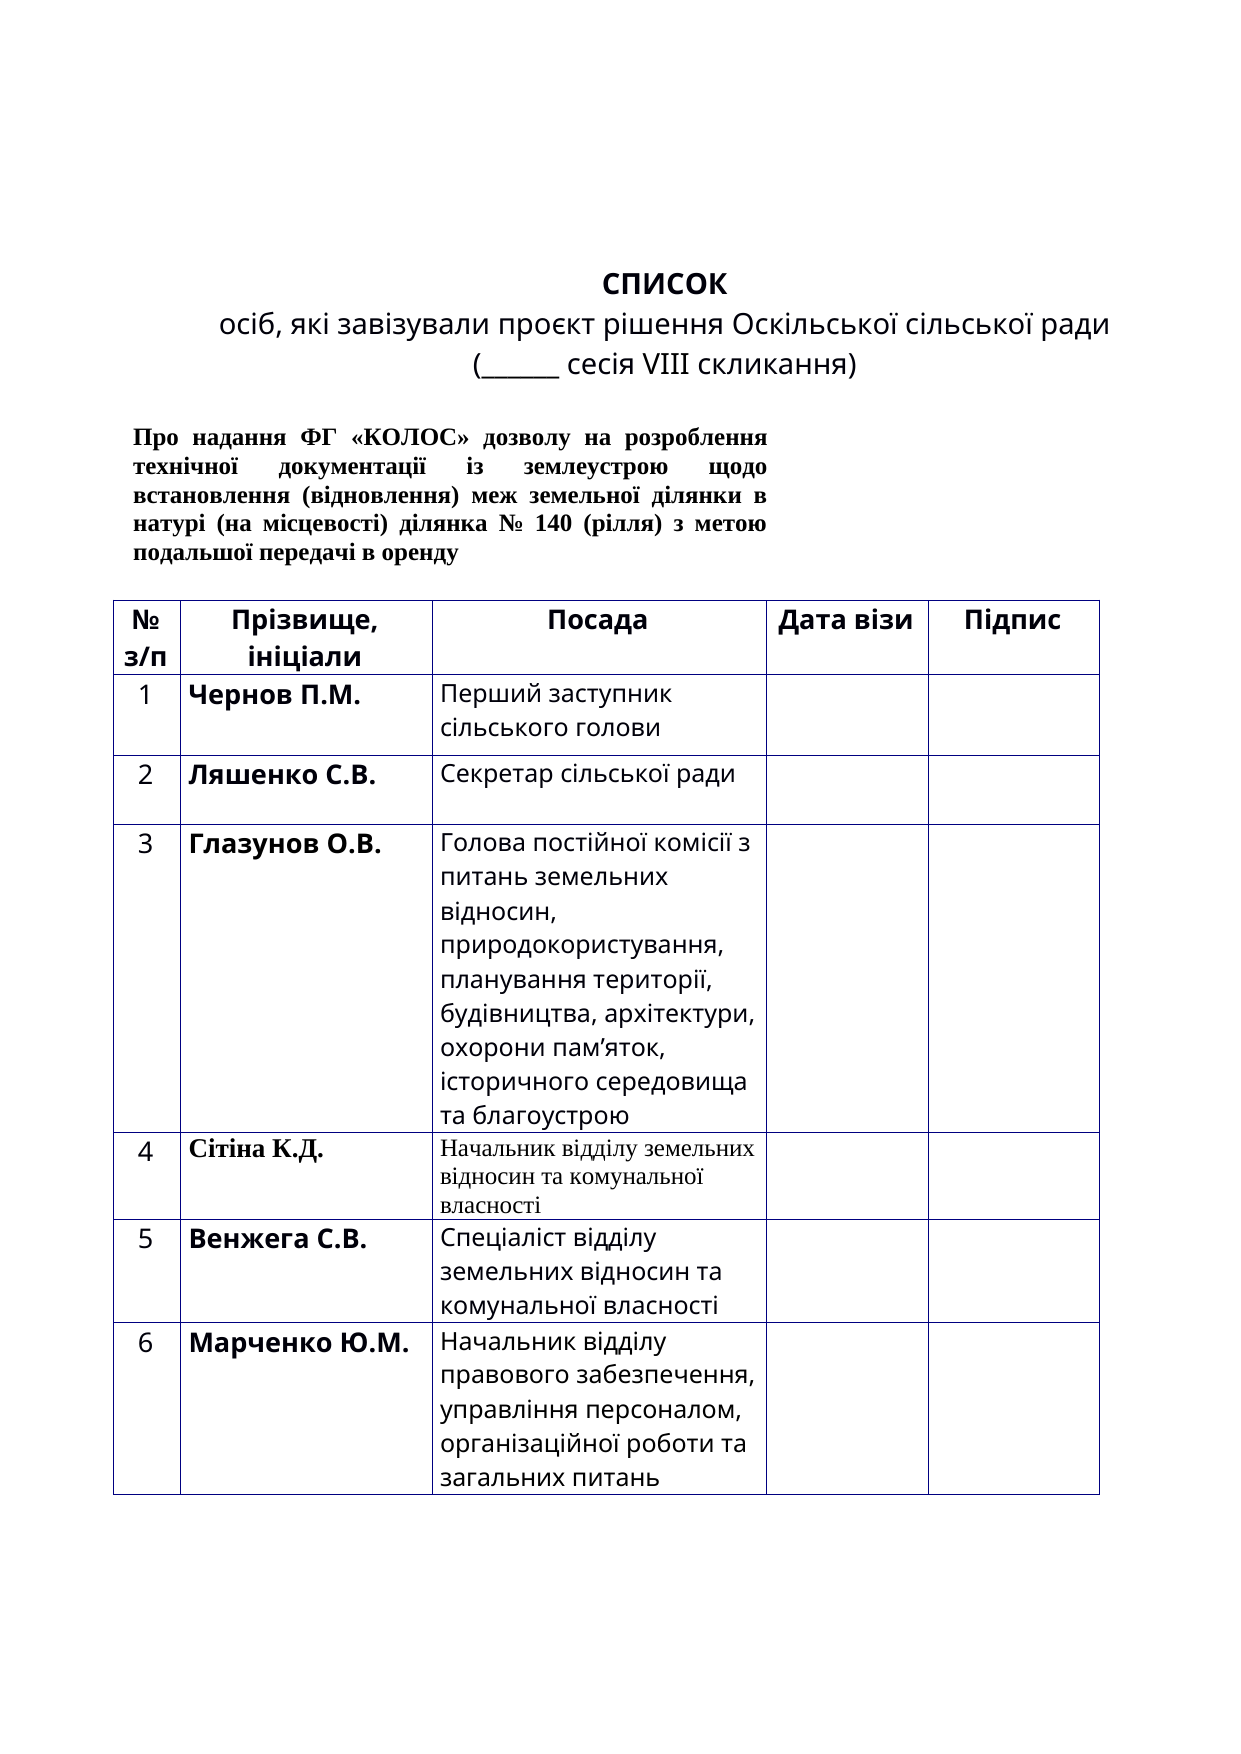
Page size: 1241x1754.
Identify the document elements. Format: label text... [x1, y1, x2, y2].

table_cell 6 [114, 1323, 180, 1493]
table_cell Секретар сільської ради [433, 756, 766, 824]
table_cell [767, 1220, 928, 1322]
table_cell Спеціаліст відділу земельних відносин та комунальної власності [433, 1220, 766, 1322]
text осіб, які завізували проєкт рішення Оскільської сільської ради [133, 303, 1196, 343]
table_cell [929, 1323, 1099, 1493]
table_cell 1 [114, 675, 180, 755]
text СПИСОК [133, 263, 1196, 303]
table_cell Сітіна К.Д. [181, 1133, 432, 1219]
table_header Посада [433, 601, 766, 674]
table_cell [767, 756, 928, 824]
table_cell Голова постійної комісії з питань земельних відносин, природокористування, планування території, будівництва, архітектури, охорони пам’яток, історичного середовища та благоустрою [433, 825, 766, 1132]
table_cell [929, 756, 1099, 824]
table_cell Марченко Ю.М. [181, 1323, 432, 1493]
table_cell [767, 675, 928, 755]
table_cell Перший заступник сільського голови [433, 675, 766, 755]
table_cell [767, 1323, 928, 1493]
table_cell [929, 1133, 1099, 1219]
table_cell 5 [114, 1220, 180, 1322]
text Про надання ФГ «КОЛОС» дозволу на розроблення технічної документації із землеустрою щодо встановлення (відновлення) меж земельної ділянки в натурі (на місцевості) ділянка № 140 (рілля) з метою подальшої передачі в оренду [133, 422, 768, 566]
table_cell [767, 825, 928, 1132]
table_cell Глазунов О.В. [181, 825, 432, 1132]
table_cell [767, 1133, 928, 1219]
text (______ сесія VІІІ скликання) [133, 343, 1196, 383]
table_cell [929, 675, 1099, 755]
table_cell Ляшенко С.В. [181, 756, 432, 824]
table_cell Начальник відділу земельних відносин та комунальної власності [433, 1133, 766, 1219]
table_header Прізвище, ініціали [181, 601, 432, 674]
table_header Дата візи [767, 601, 928, 674]
table_cell Чернов П.М. [181, 675, 432, 755]
table_cell Начальник відділу правового забезпечення, управління персоналом, організаційної роботи та загальних питань [433, 1323, 766, 1493]
table_header Підпис [929, 601, 1099, 674]
table_cell Венжега С.В. [181, 1220, 432, 1322]
table_cell 4 [114, 1133, 180, 1219]
table_header № з/п [114, 601, 180, 674]
table_cell [929, 1220, 1099, 1322]
table_cell 3 [114, 825, 180, 1132]
table_cell 2 [114, 756, 180, 824]
table_cell [929, 825, 1099, 1132]
